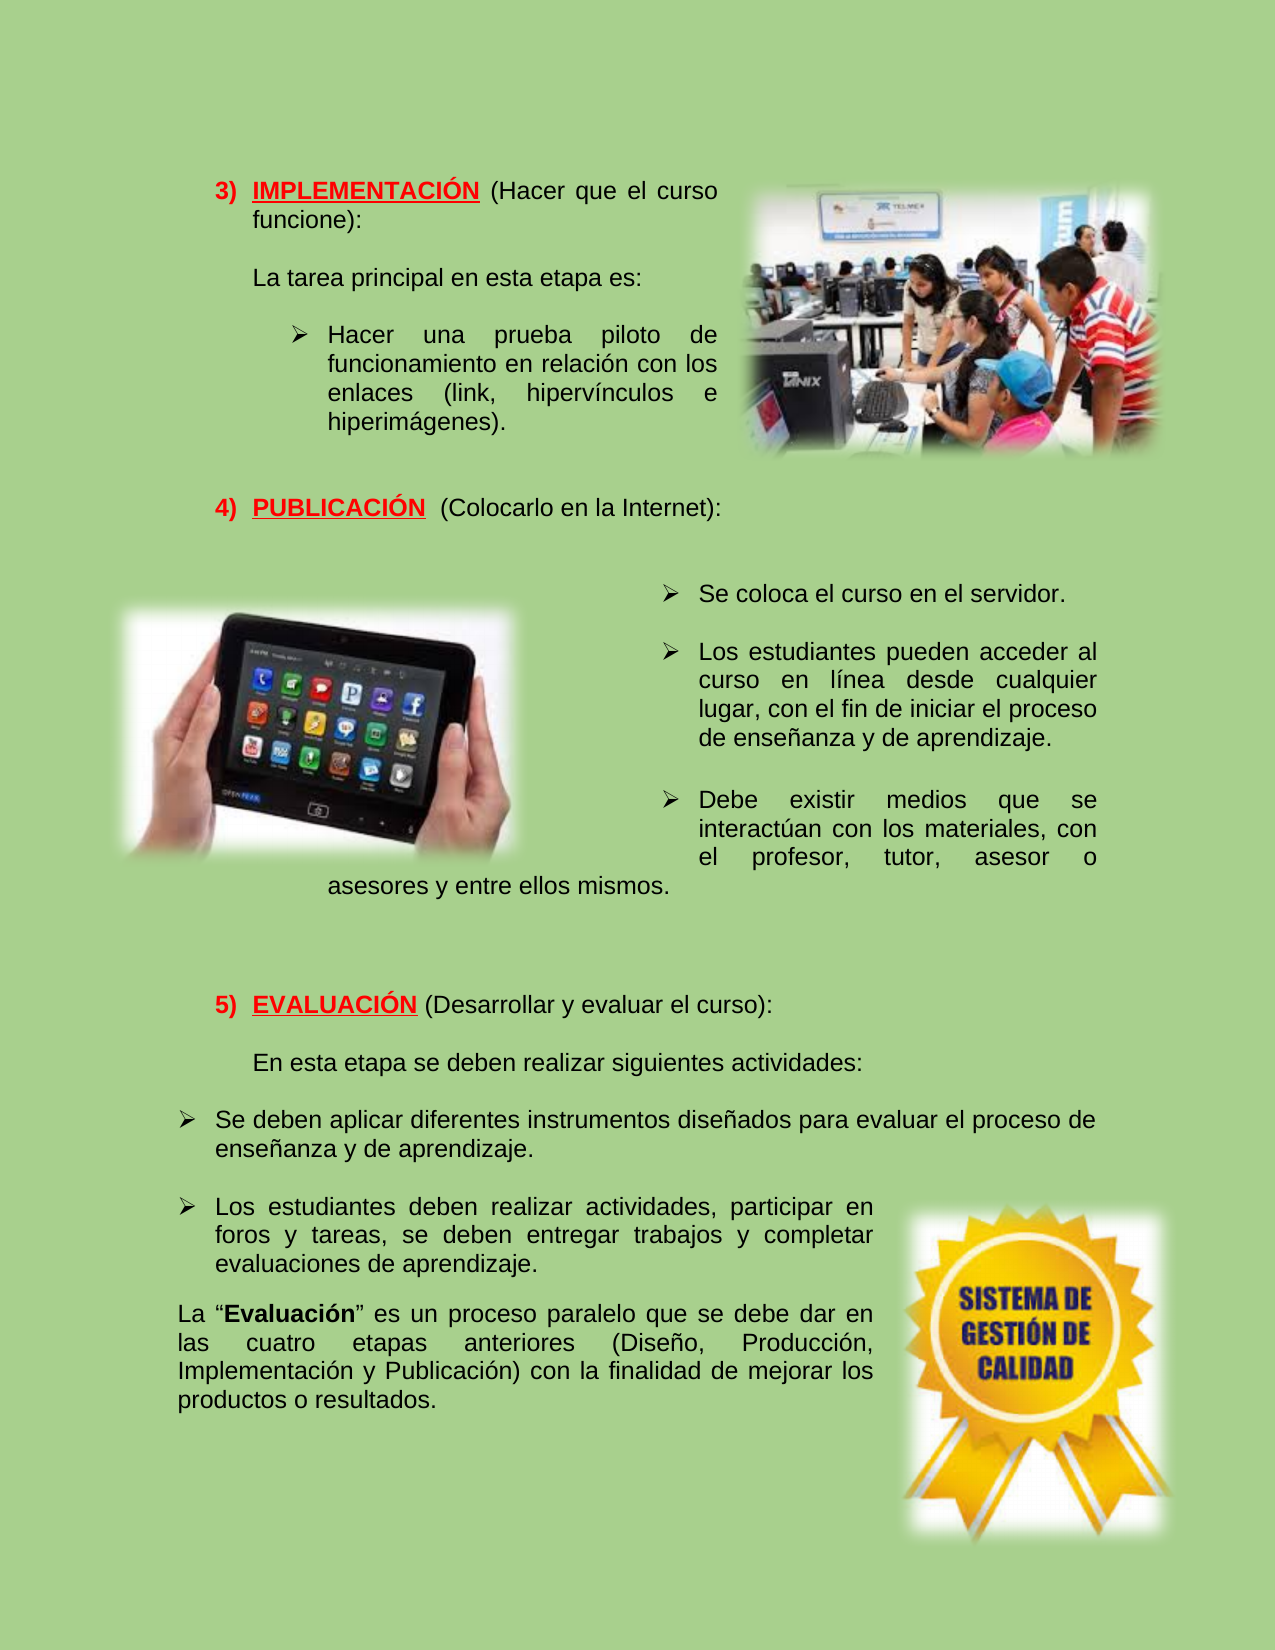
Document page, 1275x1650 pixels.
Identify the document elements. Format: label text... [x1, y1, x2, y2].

list Se deben aplicar diferentes instrumentos diseñados para evaluar el proceso de enseñanza y de aprendizaje. [177, 1105, 1098, 1163]
list La tarea principal en esta etapa es: [252, 263, 740, 291]
picture [921, 1224, 1152, 1522]
list EVALUACIÓN (Desarrollar y evaluar el curso): [215, 990, 1098, 1019]
list Se coloca el curso en el servidor. [290, 579, 1098, 608]
picture [134, 620, 502, 840]
picture [764, 204, 1139, 434]
list Debe existir medios que se interactúan con los materiales, con el profesor, tutor, asesor o asesores y entre ellos mismos. [290, 785, 1098, 900]
text La “Evaluación” es un proceso paralelo que se debe dar en las cuatro etapas anteriores (Diseño, Producción, Implementación y Publicación) con la finalidad de mejorar los productos o resultados. [177, 1299, 899, 1414]
list Hacer una prueba piloto de funcionamiento en relación con los enlaces (link, hipervínculos e hiperimágenes). [290, 320, 740, 435]
list Los estudiantes pueden acceder al curso en línea desde cualquier lugar, con el fin de iniciar el proceso de enseñanza y de aprendizaje. [526, 637, 1098, 752]
list PUBLICACIÓN (Colocarlo en la Internet): [215, 493, 1098, 521]
list IMPLEMENTACIÓN (Hacer que el curso funcione): [215, 176, 1098, 234]
list Los estudiantes deben realizar actividades, participar en foros y tareas, se deben entregar trabajos y completar evaluaciones de aprendizaje. [177, 1192, 1098, 1278]
list En esta etapa se deben realizar siguientes actividades: [252, 1048, 1098, 1077]
